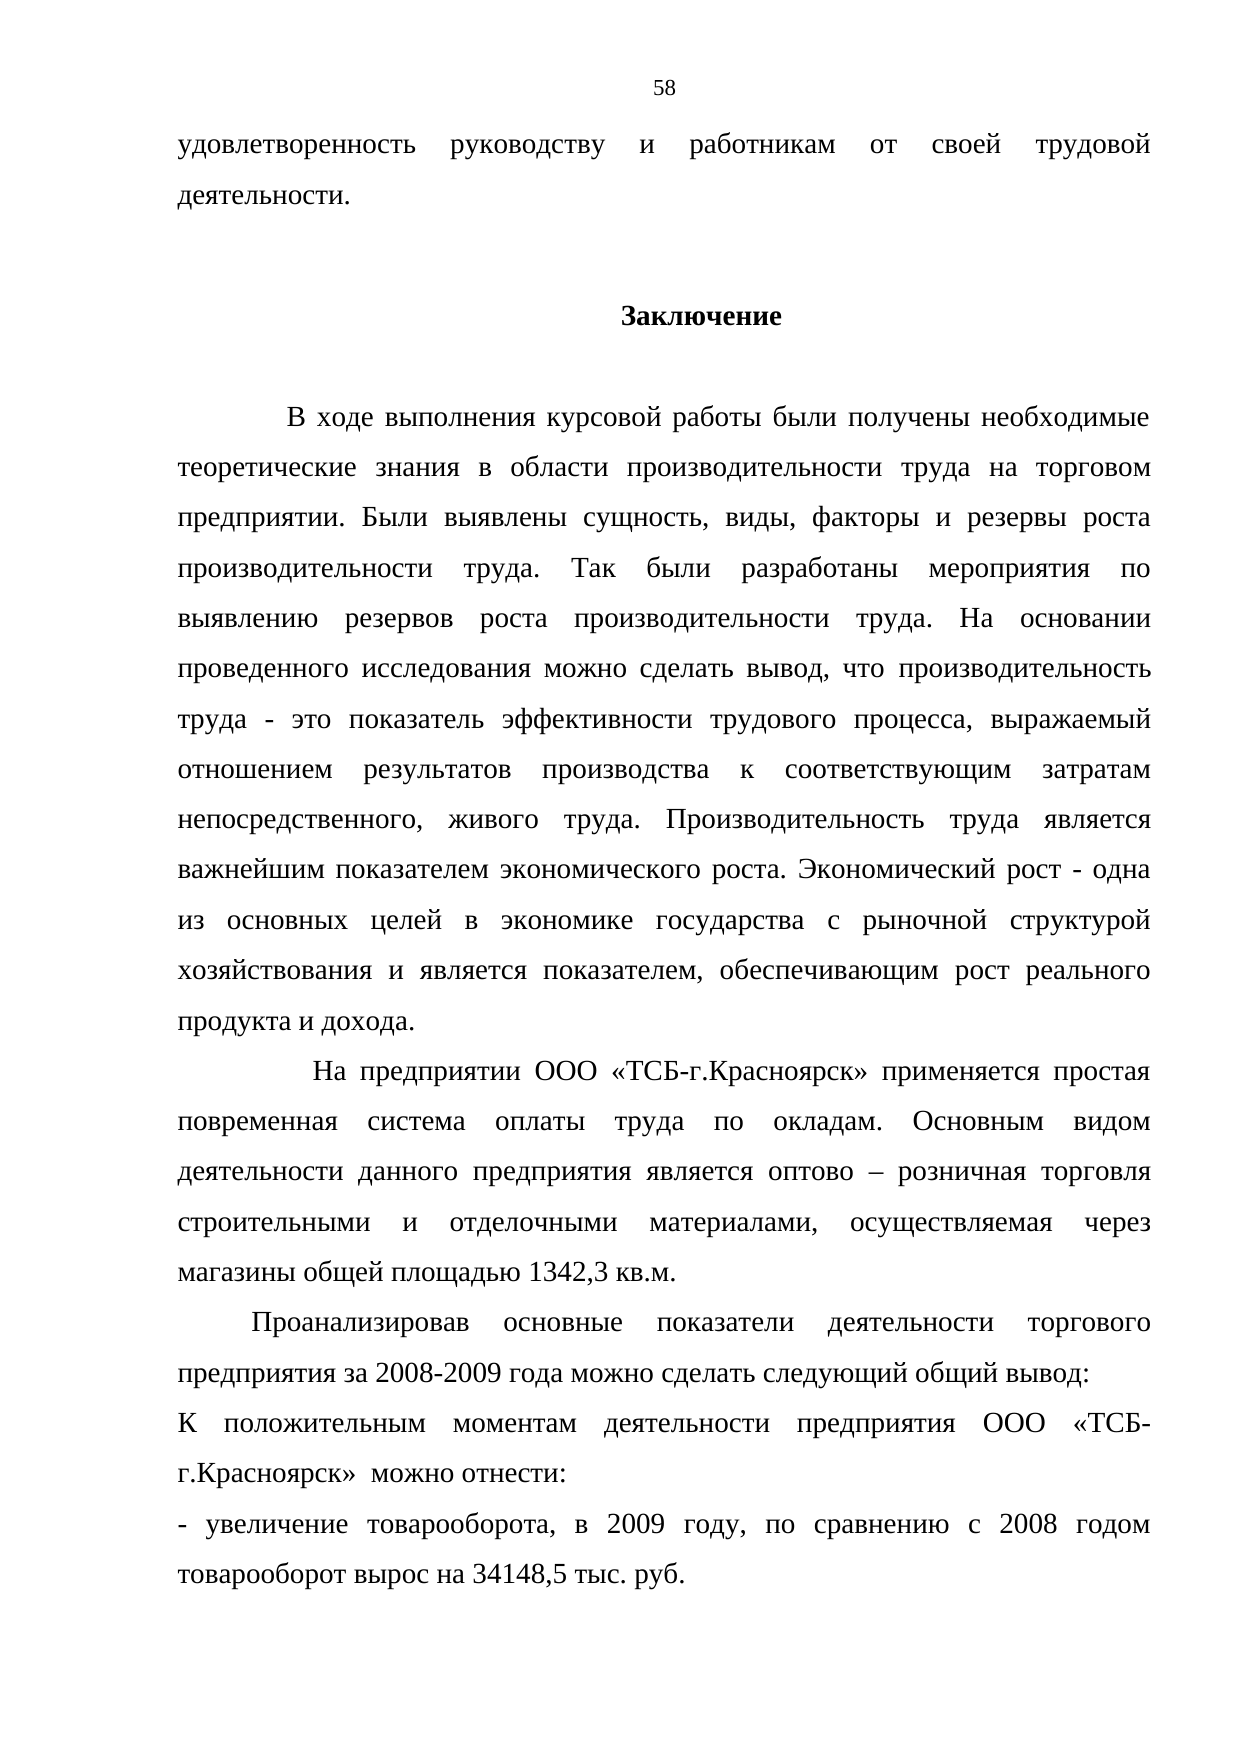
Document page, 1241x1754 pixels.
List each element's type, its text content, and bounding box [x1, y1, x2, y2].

text На предприятии ООО «ТСБ-г.Красноярск» применяется простая повременная система оплаты труда по окладам. Основным видом деятельности данного предприятия является оптово – розничная торговля строительными и отделочными материалами, осуществляемая через магазины общей площадью 1342,3 кв.м. [177, 1053, 1152, 1288]
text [177, 126, 1152, 210]
text Заключение [177, 298, 1152, 332]
text - увеличение товарооборота, в 2009 году, по сравнению с 2008 годом товарооборот вырос на 34148,5 тыс. руб. [177, 1506, 1152, 1589]
text В ходе выполнения курсовой работы были получены необходимые теоретические знания в области производительности труда на торговом предприятии. Были выявлены сущность, виды, факторы и резервы роста производительности труда. Так были разработаны мероприятия по выявлению резервов роста производительности труда. На основании проведенного исследования можно сделать вывод, что производительность труда - это показатель эффективности трудового процесса, выражаемый отношением результатов производства к соответствующим затратам непосредственного, живого труда. Производительность труда является важнейшим показателем экономического роста. Экономический рост - одна из основных целей в экономике государства с рыночной структурой хозяйствования и является показателем, обеспечивающим рост реального продукта и дохода. [177, 399, 1152, 1036]
text Проанализировав основные показатели деятельности торгового предприятия за 2008-2009 года можно сделать следующий общий вывод: [177, 1304, 1152, 1388]
text К положительным моментам деятельности предприятия ООО «ТСБ-г.Красноярск» можно отнести: [177, 1405, 1152, 1489]
